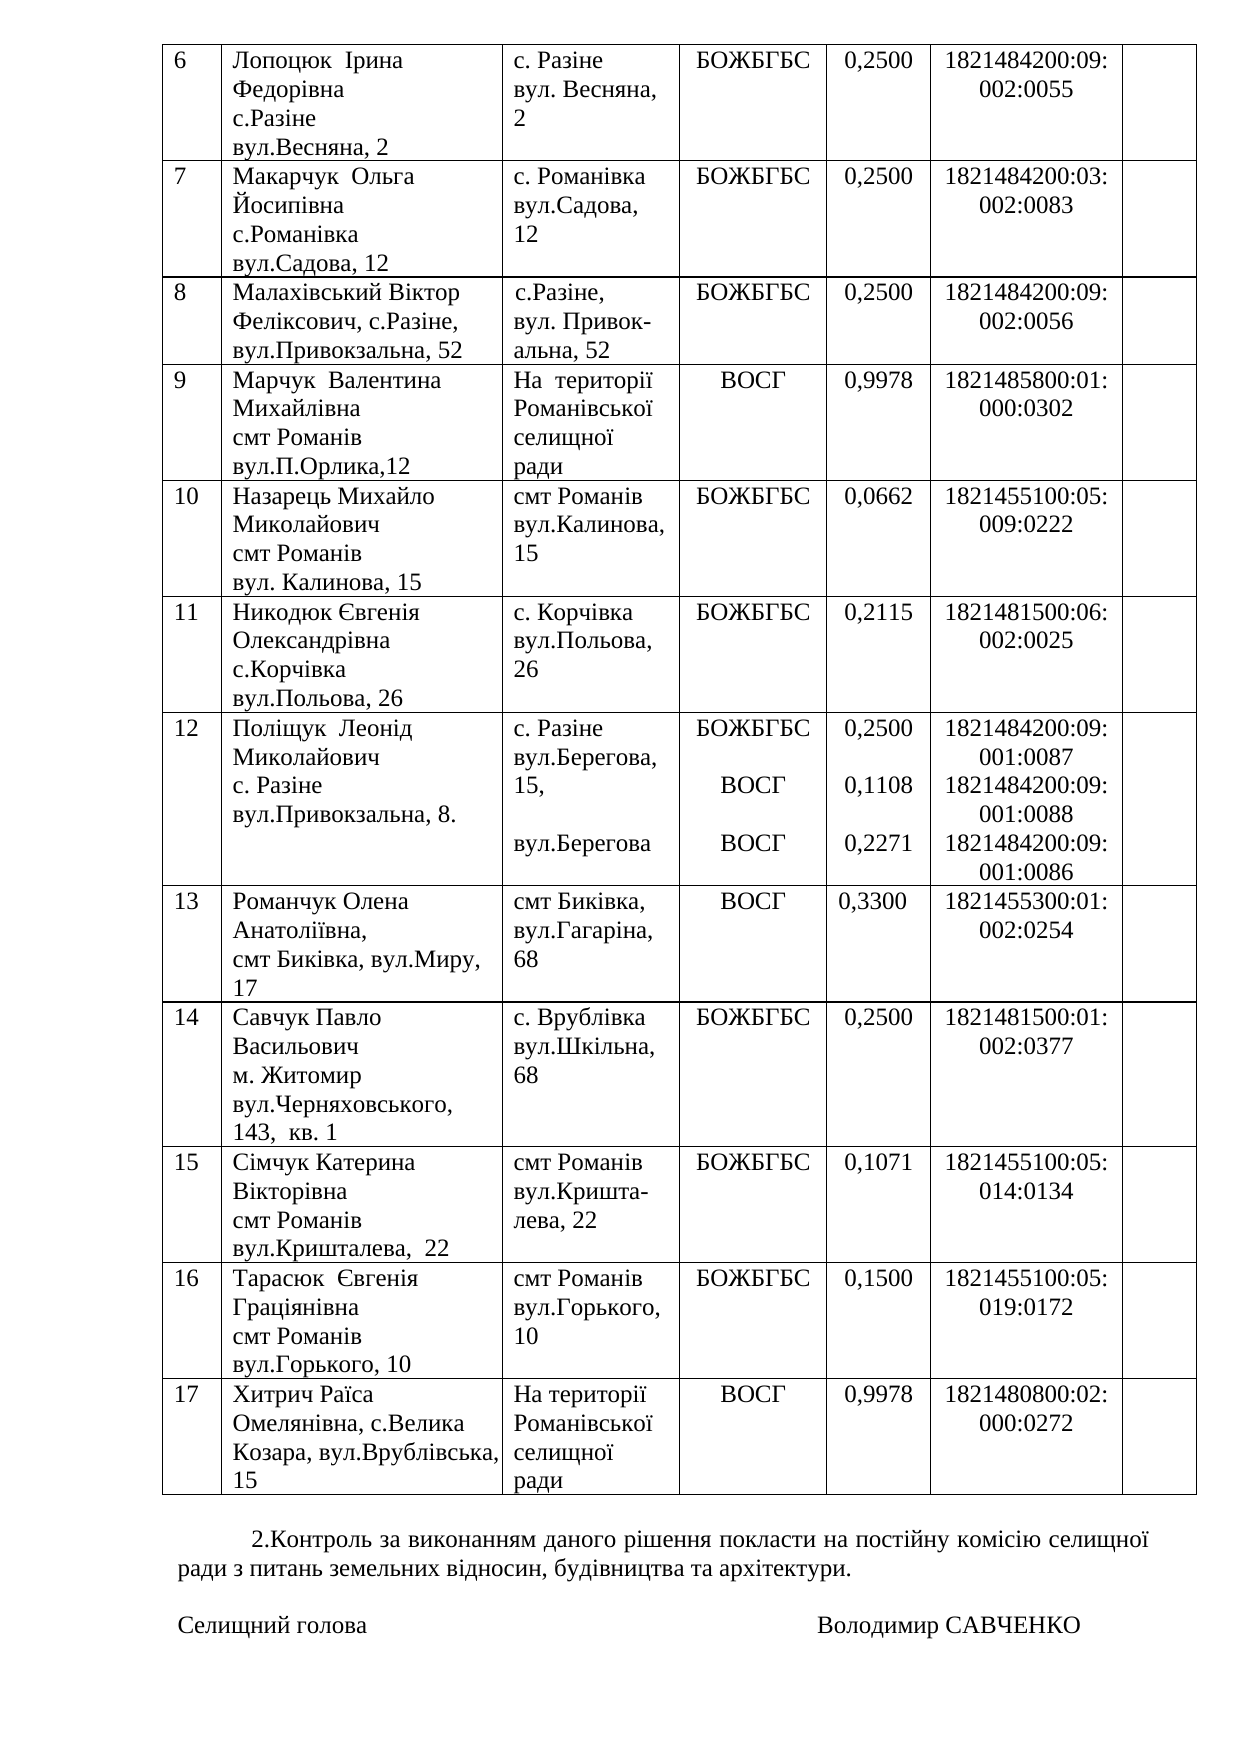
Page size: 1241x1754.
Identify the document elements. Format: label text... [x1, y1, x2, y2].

table_cell 1821484200:09:001:0087 1821484200:09:001:0088 1821484200:09:001:0086 [931, 713, 1122, 885]
table_cell На території Романівської селищної ради [503, 365, 679, 480]
table_cell 1821480800:02:000:0272 [931, 1379, 1122, 1494]
table_cell На території Романівської селищної ради [503, 1379, 679, 1494]
table_cell БОЖБГБС [680, 278, 826, 364]
table_cell смт Биківка, вул.Гагаріна, 68 [503, 886, 679, 1001]
table_cell смт Романів вул.Кришта-лева, 22 [503, 1147, 679, 1262]
table_cell 1821481500:06:002:0025 [931, 597, 1122, 712]
table_cell Малахівський Віктор Феліксович, с.Разіне, вул.Привокзальна, 52 [222, 278, 502, 364]
table_cell 1821455300:01:002:0254 [931, 886, 1122, 1001]
table_cell [163, 886, 221, 1001]
table_cell Макарчук Ольга Йосипівна с.Романівка вул.Садова, 12 [222, 161, 502, 276]
table_cell [1123, 886, 1196, 1001]
table_cell 1821481500:01:002:0377 [931, 1003, 1122, 1146]
table_cell [163, 365, 221, 480]
table_cell БОЖБГБС [680, 161, 826, 276]
table_cell Тарасюк Євгенія Граціянівна смт Романів вул.Горького, 10 [222, 1263, 502, 1378]
table_cell Назарець Михайло Миколайович смт Романів вул. Калинова, 15 [222, 481, 502, 596]
table_cell 0,3300 [827, 886, 930, 1001]
table_cell смт Романів вул.Горького, 10 [503, 1263, 679, 1378]
table_cell с.Разіне, вул. Привок- альна, 52 [503, 278, 679, 364]
table_cell БОЖБГБС ВОСГ ВОСГ [680, 713, 826, 885]
table_cell БОЖБГБС [680, 481, 826, 596]
table_cell 1821455100:05:009:0222 [931, 481, 1122, 596]
table_cell [163, 45, 221, 160]
table_cell БОЖБГБС [680, 1263, 826, 1378]
table_cell Поліщук Леонід Миколайович с. Разіне вул.Привокзальна, 8. [222, 713, 502, 885]
table_cell 0,1071 [827, 1147, 930, 1262]
table_cell 0,2500 0,1108 0,2271 [827, 713, 930, 885]
table_cell БОЖБГБС [680, 1003, 826, 1146]
table_cell 0,2500 [827, 45, 930, 160]
table_cell [1123, 161, 1196, 276]
table_cell [1123, 45, 1196, 160]
table_cell [163, 597, 221, 712]
table_cell 0,1500 [827, 1263, 930, 1378]
table_cell [1123, 1379, 1196, 1494]
table_cell 1821484200:09:002:0055 [931, 45, 1122, 160]
table_cell 1821484200:03:002:0083 [931, 161, 1122, 276]
text Селищний голова Володимир САВЧЕНКО [177, 1610, 1152, 1639]
table_cell ВОСГ [680, 365, 826, 480]
table_cell с. Врублівка вул.Шкільна, 68 [503, 1003, 679, 1146]
table_cell 0,0662 [827, 481, 930, 596]
table_cell с. Корчівка вул.Польова, 26 [503, 597, 679, 712]
table_cell [1123, 1003, 1196, 1146]
table_cell Романчук Олена Анатоліївна, смт Биківка, вул.Миру, 17 [222, 886, 502, 1001]
table_cell Савчук Павло Васильович м. Житомир вул.Черняховського, 143, кв. 1 [222, 1003, 502, 1146]
table_cell Сімчук Катерина Вікторівна смт Романів вул.Кришталева, 22 [222, 1147, 502, 1262]
table_cell 0,9978 [827, 365, 930, 480]
table_cell [1123, 1147, 1196, 1262]
table_cell [163, 713, 221, 885]
table_cell [1123, 481, 1196, 596]
table_cell 1821455100:05:019:0172 [931, 1263, 1122, 1378]
table_cell 0,9978 [827, 1379, 930, 1494]
table_cell [1123, 597, 1196, 712]
text 2.Контроль за виконанням даного рішення покласти на постійну комісію селищної ради з питань земельних відносин, будівництва та архітектури. [177, 1524, 1149, 1582]
table_cell 1821485800:01:000:0302 [931, 365, 1122, 480]
table_cell с. Разіне вул.Берегова, 15, вул.Берегова [503, 713, 679, 885]
table_cell [1123, 365, 1196, 480]
table_cell БОЖБГБС [680, 45, 826, 160]
table_cell Марчук Валентина Михайлівна смт Романів вул.П.Орлика,12 [222, 365, 502, 480]
table_cell смт Романів вул.Калинова, 15 [503, 481, 679, 596]
table_cell [163, 1263, 221, 1378]
table_cell 1821455100:05:014:0134 [931, 1147, 1122, 1262]
table_cell [163, 278, 221, 364]
table_cell с. Романівка вул.Садова, 12 [503, 161, 679, 276]
table_cell Лопоцюк Ірина Федорівна с.Разіне вул.Весняна, 2 [222, 45, 502, 160]
table_cell [163, 1379, 221, 1494]
table_cell ВОСГ [680, 1379, 826, 1494]
table_cell БОЖБГБС [680, 1147, 826, 1262]
table_cell 0,2500 [827, 278, 930, 364]
table_cell 0,2500 [827, 161, 930, 276]
table_cell [1123, 278, 1196, 364]
table_cell Хитрич Раїса Омелянівна, с.Велика Козара, вул.Врублівська, 15 [222, 1379, 502, 1494]
table_cell БОЖБГБС [680, 597, 826, 712]
table_cell 0,2500 [827, 1003, 930, 1146]
table_cell [163, 1147, 221, 1262]
table_cell 0,2115 [827, 597, 930, 712]
table_cell [1123, 713, 1196, 885]
table_cell с. Разіне вул. Весняна, 2 [503, 45, 679, 160]
table_cell [1123, 1263, 1196, 1378]
table_cell [163, 1003, 221, 1146]
table_cell Никодюк Євгенія Олександрівна с.Корчівка вул.Польова, 26 [222, 597, 502, 712]
table_cell [163, 161, 221, 276]
table_cell 1821484200:09:002:0056 [931, 278, 1122, 364]
table_cell ВОСГ [680, 886, 826, 1001]
table_cell [163, 481, 221, 596]
